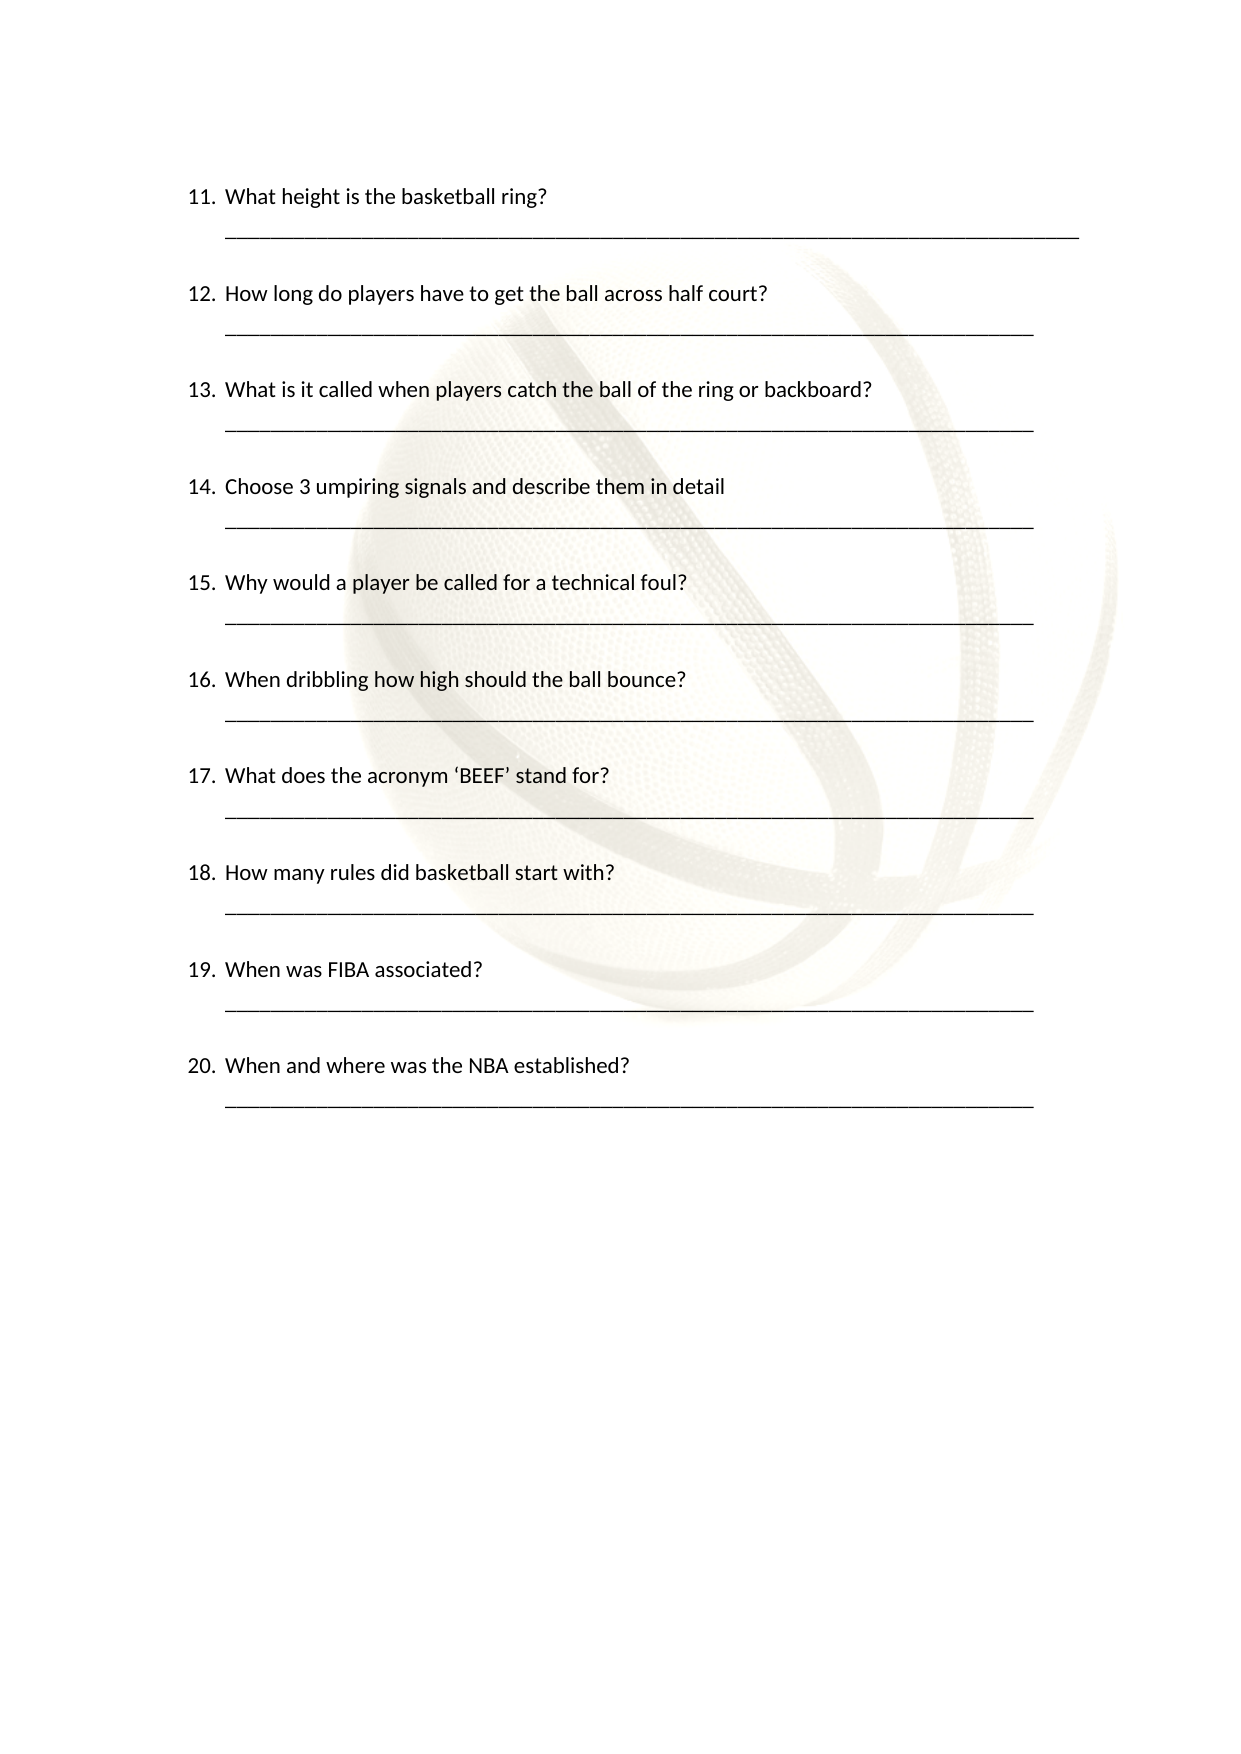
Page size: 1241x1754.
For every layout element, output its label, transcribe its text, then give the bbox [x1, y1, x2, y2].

list How long do players have to get the ball across half court? [187, 279, 1090, 307]
list _______________________________________________________________________ [225, 407, 1090, 436]
list _______________________________________________________________________ [225, 987, 1090, 1015]
list Why would a player be called for a technical foul? [187, 568, 1090, 596]
list When dribbling how high should the ball bounce? [187, 665, 1090, 693]
list _______________________________________________________________________ [225, 601, 1090, 629]
list What height is the basketball ring? [187, 182, 1090, 210]
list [225, 214, 1090, 242]
list Choose 3 umpiring signals and describe them in detail [187, 472, 1090, 500]
list What is it called when players catch the ball of the ring or backboard? [187, 375, 1090, 403]
list How many rules did basketball start with? [187, 858, 1090, 886]
list _______________________________________________________________________ [225, 794, 1090, 822]
list _______________________________________________________________________ [225, 504, 1090, 532]
list What does the acronym ‘BEEF’ stand for? [187, 762, 1090, 789]
list _______________________________________________________________________ [225, 1083, 1090, 1111]
list When and where was the NBA established? [187, 1051, 1090, 1079]
list _______________________________________________________________________ [225, 311, 1090, 339]
list _______________________________________________________________________ [225, 697, 1090, 725]
list When was FIBA associated? [187, 955, 1090, 983]
list _______________________________________________________________________ [225, 890, 1090, 918]
